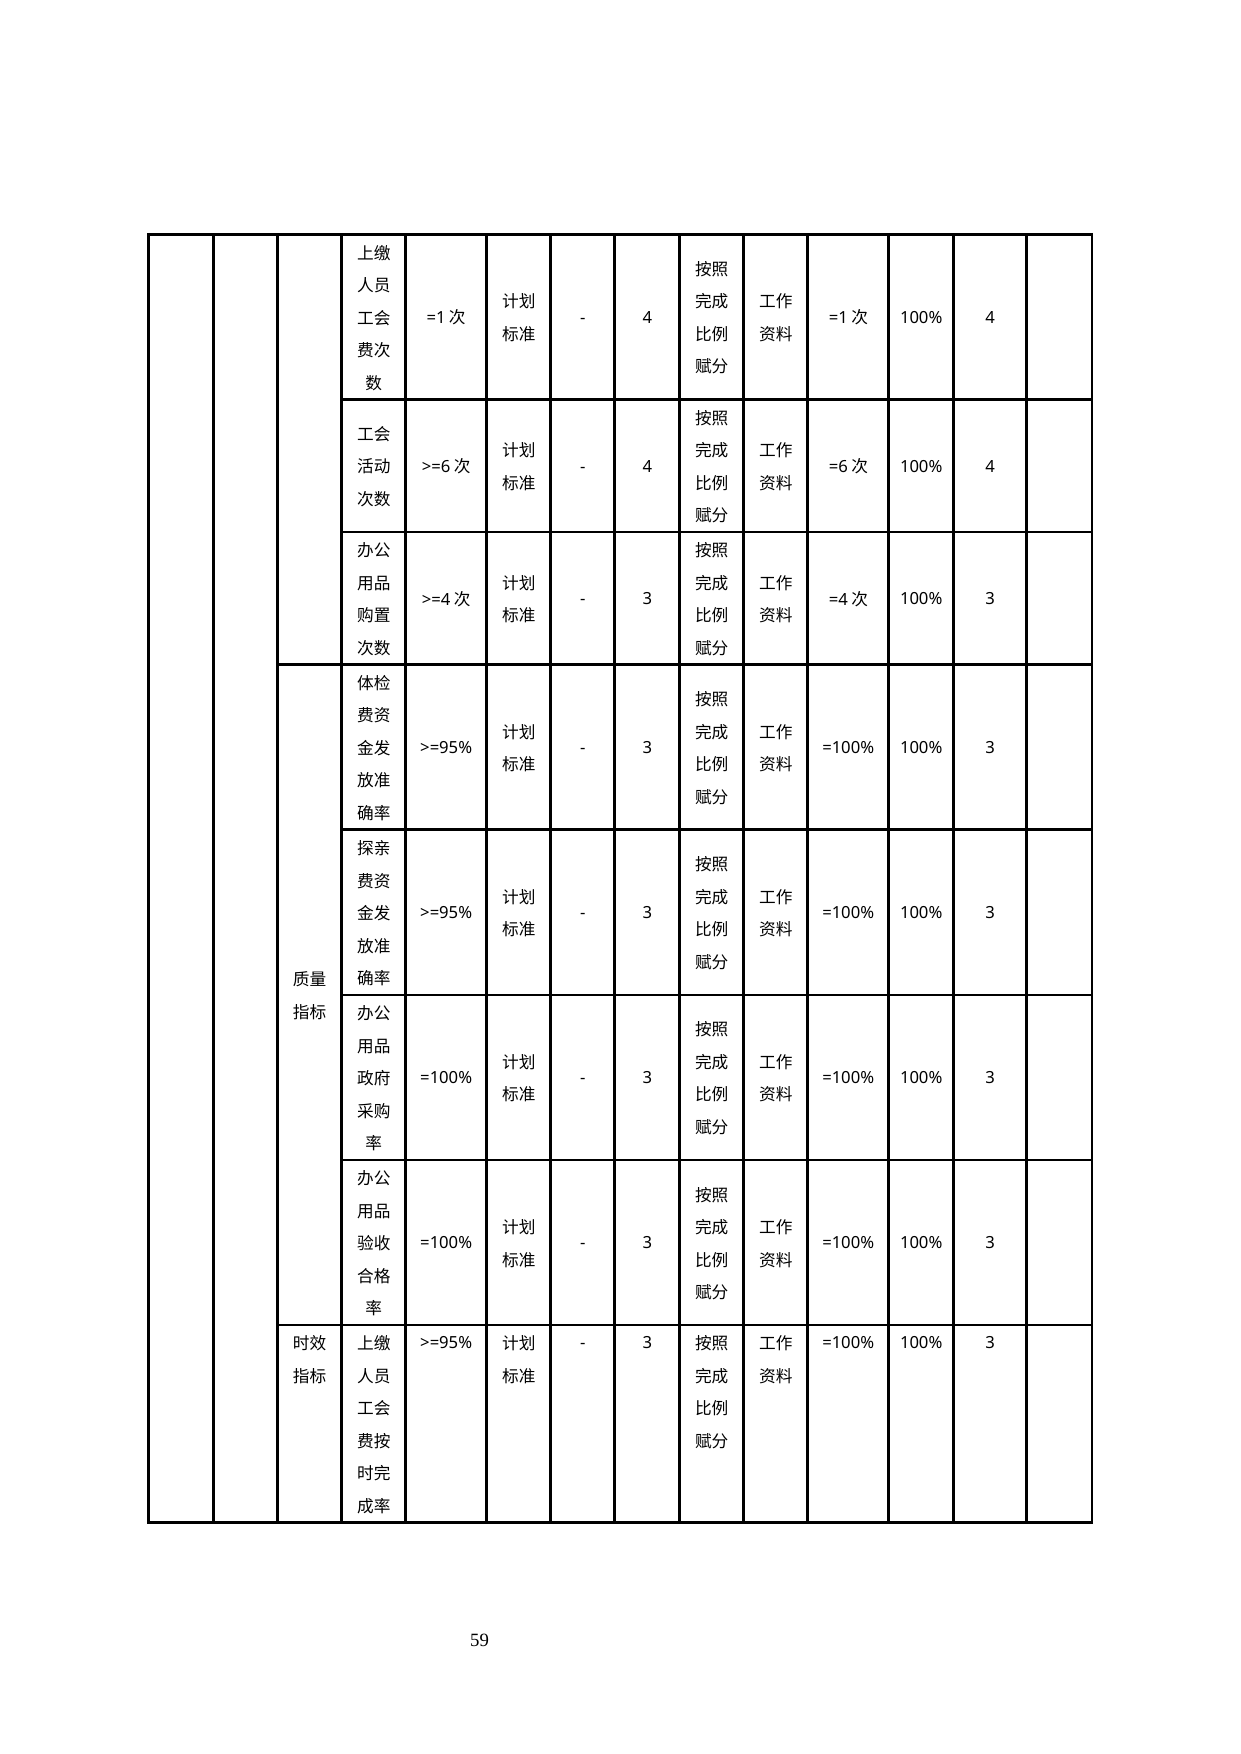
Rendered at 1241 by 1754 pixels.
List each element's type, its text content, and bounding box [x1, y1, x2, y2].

table_cell [1028, 996, 1091, 1158]
table_cell 工作资料 [745, 1326, 806, 1521]
table_cell [1028, 666, 1091, 828]
table_cell 计划标准 [488, 533, 549, 663]
table_cell 4 [955, 236, 1025, 398]
table_cell 3 [616, 666, 678, 828]
table_cell =1次 [407, 236, 485, 398]
table_cell >=95% [407, 666, 485, 828]
table_cell 计划标准 [488, 1326, 549, 1521]
table_cell 工作资料 [745, 1161, 806, 1324]
table_cell 按照完成比例赋分 [681, 1161, 742, 1324]
table_cell 计划标准 [488, 831, 549, 993]
table_cell 3 [955, 666, 1025, 828]
table_cell =100% [809, 666, 887, 828]
table_cell 计划标准 [488, 401, 549, 531]
table_cell 按照完成比例赋分 [681, 831, 742, 993]
table_cell 工作资料 [745, 996, 806, 1158]
table_cell =100% [809, 831, 887, 993]
table_cell 质量指标 [279, 666, 340, 1324]
table_cell [1028, 533, 1091, 663]
table_cell 探亲费资金发放准确率 [343, 831, 404, 993]
table_cell 上缴人员工会费次数 [343, 236, 404, 398]
table_cell - [552, 236, 613, 398]
table_cell 按照完成比例赋分 [681, 236, 742, 398]
table_cell 4 [616, 401, 678, 531]
table_cell 工作资料 [745, 666, 806, 828]
table_cell 办公用品验收合格率 [343, 1161, 404, 1324]
table_cell 100% [890, 831, 952, 993]
table_cell [1028, 401, 1091, 531]
table_cell [1028, 831, 1091, 993]
table_cell 3 [616, 831, 678, 993]
table_cell >=95% [407, 1326, 485, 1521]
table_cell 计划标准 [488, 996, 549, 1158]
table_cell 100% [890, 1326, 952, 1521]
table_cell 4 [955, 401, 1025, 531]
table_cell =100% [407, 1161, 485, 1324]
table_cell - [552, 1161, 613, 1324]
table_cell 工作资料 [745, 533, 806, 663]
table_cell 工作资料 [745, 401, 806, 531]
table_cell 100% [890, 236, 952, 398]
table_cell =100% [809, 1161, 887, 1324]
table_cell 办公用品购置次数 [343, 533, 404, 663]
table_cell 工作资料 [745, 236, 806, 398]
table_cell 工会活动次数 [343, 401, 404, 531]
table_cell 体检费资金发放准确率 [343, 666, 404, 828]
table_cell 3 [616, 1326, 678, 1521]
table_cell 100% [890, 996, 952, 1158]
table_cell - [552, 666, 613, 828]
table_cell - [552, 996, 613, 1158]
table_cell 3 [955, 533, 1025, 663]
table_cell - [552, 533, 613, 663]
table_cell - [552, 1326, 613, 1521]
table_cell >=6次 [407, 401, 485, 531]
table_cell 3 [955, 1161, 1025, 1324]
table_cell =100% [407, 996, 485, 1158]
table_cell 100% [890, 401, 952, 531]
table_cell >=4次 [407, 533, 485, 663]
table_cell 按照完成比例赋分 [681, 401, 742, 531]
table_cell - [552, 831, 613, 993]
table_cell =100% [809, 1326, 887, 1521]
table_cell 100% [890, 666, 952, 828]
table_cell 按照完成比例赋分 [681, 1326, 742, 1521]
table_cell 3 [616, 996, 678, 1158]
table_cell 计划标准 [488, 236, 549, 398]
table_cell 计划标准 [488, 666, 549, 828]
table_cell 计划标准 [488, 1161, 549, 1324]
table_cell 100% [890, 533, 952, 663]
table_cell 时效指标 [279, 1326, 340, 1521]
table_cell 3 [955, 831, 1025, 993]
table_cell =100% [809, 996, 887, 1158]
table_cell [1028, 236, 1091, 398]
table_cell 按照完成比例赋分 [681, 996, 742, 1158]
table_cell 上缴人员工会费按时完成率 [343, 1326, 404, 1521]
table_cell 3 [616, 1161, 678, 1324]
table_cell 4 [616, 236, 678, 398]
table_cell 3 [955, 996, 1025, 1158]
table_cell 办公用品政府采购率 [343, 996, 404, 1158]
table_cell 按照完成比例赋分 [681, 533, 742, 663]
table_cell [1028, 1326, 1091, 1521]
table_cell 工作资料 [745, 831, 806, 993]
table_cell [1028, 1161, 1091, 1324]
table_cell =6次 [809, 401, 887, 531]
table_cell - [552, 401, 613, 531]
table_cell 3 [955, 1326, 1025, 1521]
table_cell 3 [616, 533, 678, 663]
table_cell =4次 [809, 533, 887, 663]
table_cell 100% [890, 1161, 952, 1324]
table_cell >=95% [407, 831, 485, 993]
table_cell 按照完成比例赋分 [681, 666, 742, 828]
table_cell =1次 [809, 236, 887, 398]
